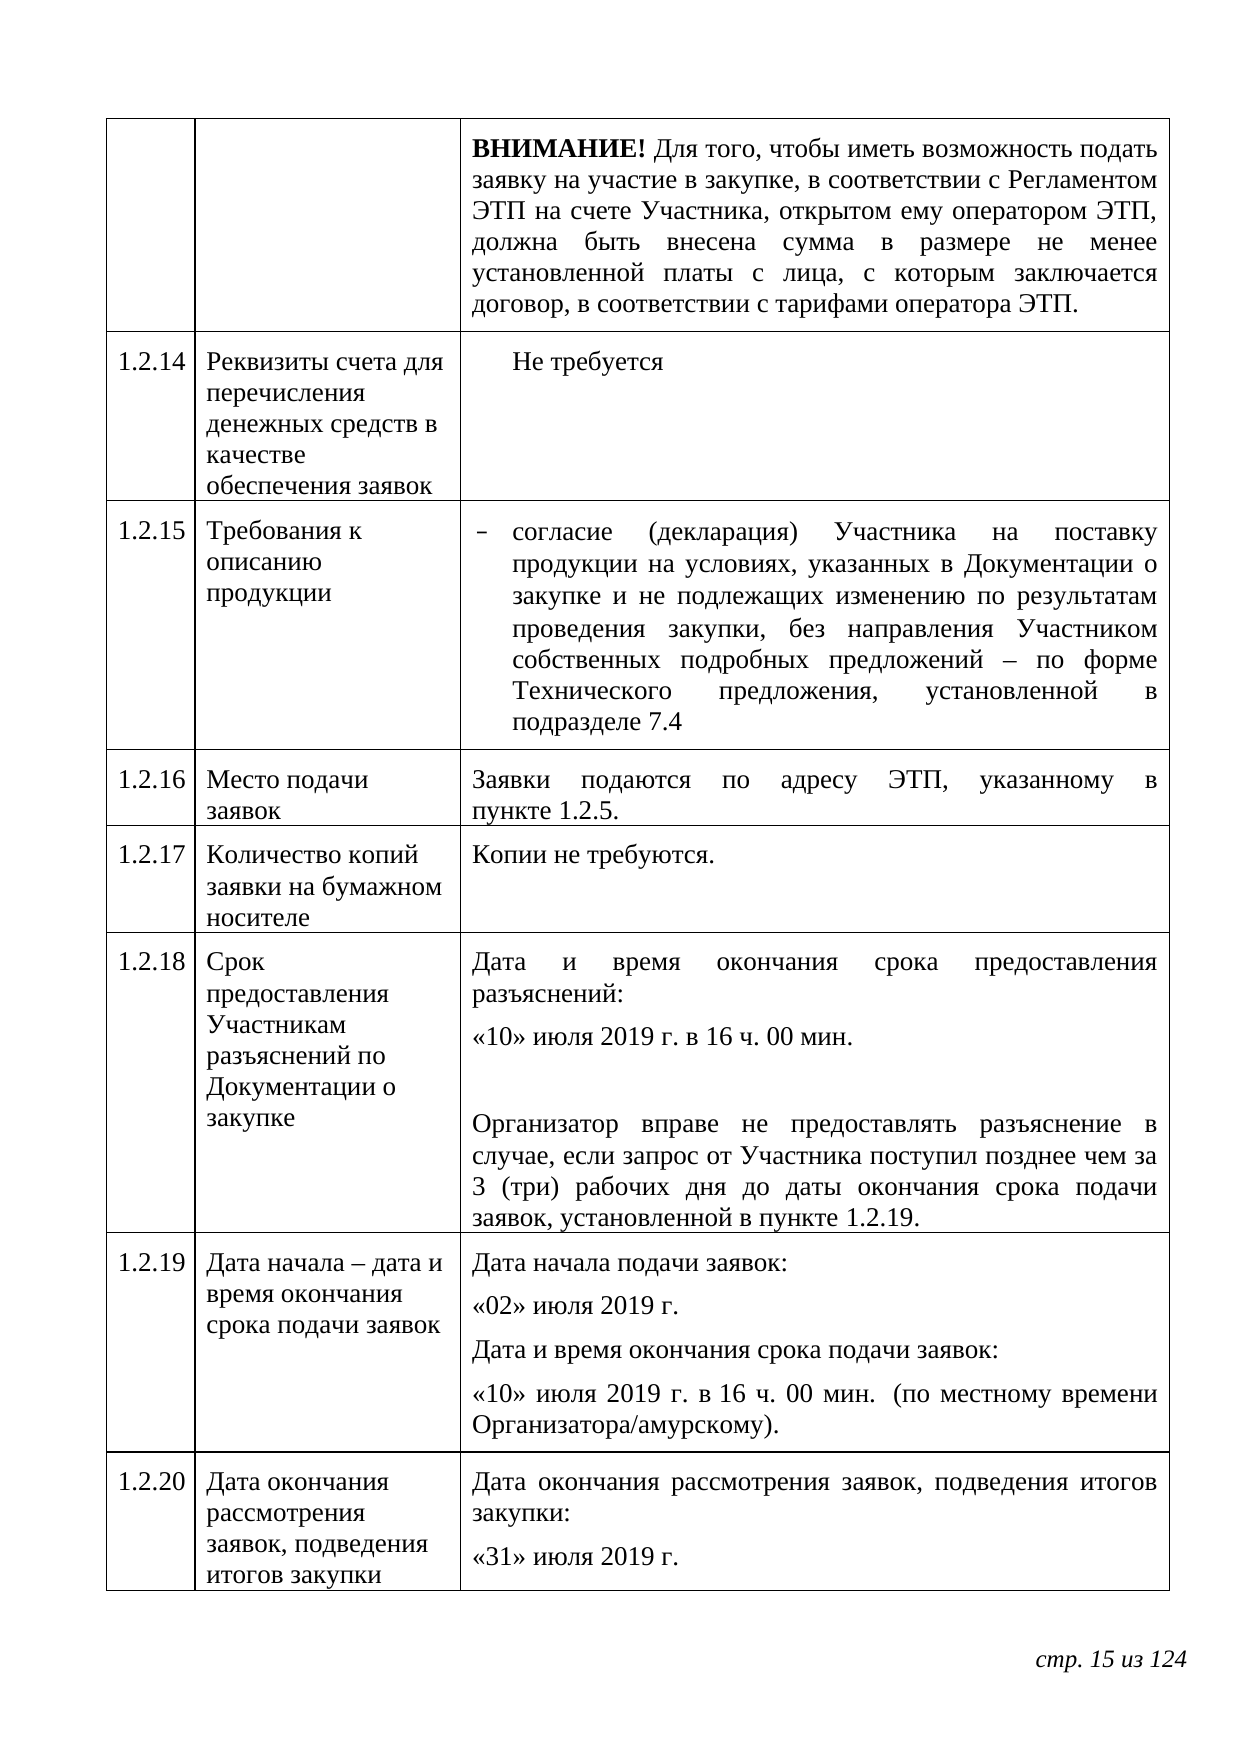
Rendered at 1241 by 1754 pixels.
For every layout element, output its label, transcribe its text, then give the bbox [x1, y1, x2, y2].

table_cell Копии не требуются. [461, 826, 1169, 932]
table_cell [107, 1453, 194, 1589]
table_cell Дата окончания рассмотрения заявок, подведения итогов закупки [196, 1453, 460, 1589]
table_cell [107, 332, 194, 500]
table_cell Срок предоставления Участникам разъяснений по Документации о закупке [196, 933, 460, 1232]
table_cell Заявки подаются по адресу ЭТП, указанному в пункте 1.2.5. [461, 750, 1169, 825]
table_cell Реквизиты счета для перечисления денежных средств в качестве обеспечения заявок [196, 332, 460, 500]
table_cell Требования к описанию продукции [196, 501, 460, 749]
table_cell [107, 750, 194, 825]
table_cell Дата начала подачи заявок: «02» июля 2019 г. Дата и время окончания срока подачи заявок: «10» июля 2019 г. в 16 ч. 00 мин. (по местному времени Организатора/амурскому). [461, 1233, 1169, 1451]
table_cell [107, 826, 194, 932]
table_cell согласие (декларация) Участника на поставку продукции на условиях, указанных в Документации о закупке и не подлежащих изменению по результатам проведения закупки, без направления Участником собственных подробных предложений – по форме Технического предложения, установленной в подразделе 7.4 [461, 501, 1169, 749]
table_cell Дата начала – дата и время окончания срока подачи заявок [196, 1233, 460, 1451]
table_cell [107, 501, 194, 749]
table_cell [107, 1233, 194, 1451]
table_cell Дата окончания рассмотрения заявок, подведения итогов закупки: «31» июля 2019 г. [461, 1453, 1169, 1589]
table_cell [196, 119, 460, 331]
table_cell Не требуется [461, 332, 1169, 500]
table_cell Количество копий заявки на бумажном носителе [196, 826, 460, 932]
table_cell [107, 119, 194, 331]
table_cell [461, 119, 1169, 331]
table_cell [107, 933, 194, 1232]
table_cell Дата и время окончания срока предоставления разъяснений: «10» июля 2019 г. в 16 ч. 00 мин. Организатор вправе не предоставлять разъяснение в случае, если запрос от Участника поступил позднее чем за 3 (три) рабочих дня до даты окончания срока подачи заявок, установленной в пункте 1.2.19. [461, 933, 1169, 1232]
table_cell Место подачи заявок [196, 750, 460, 825]
